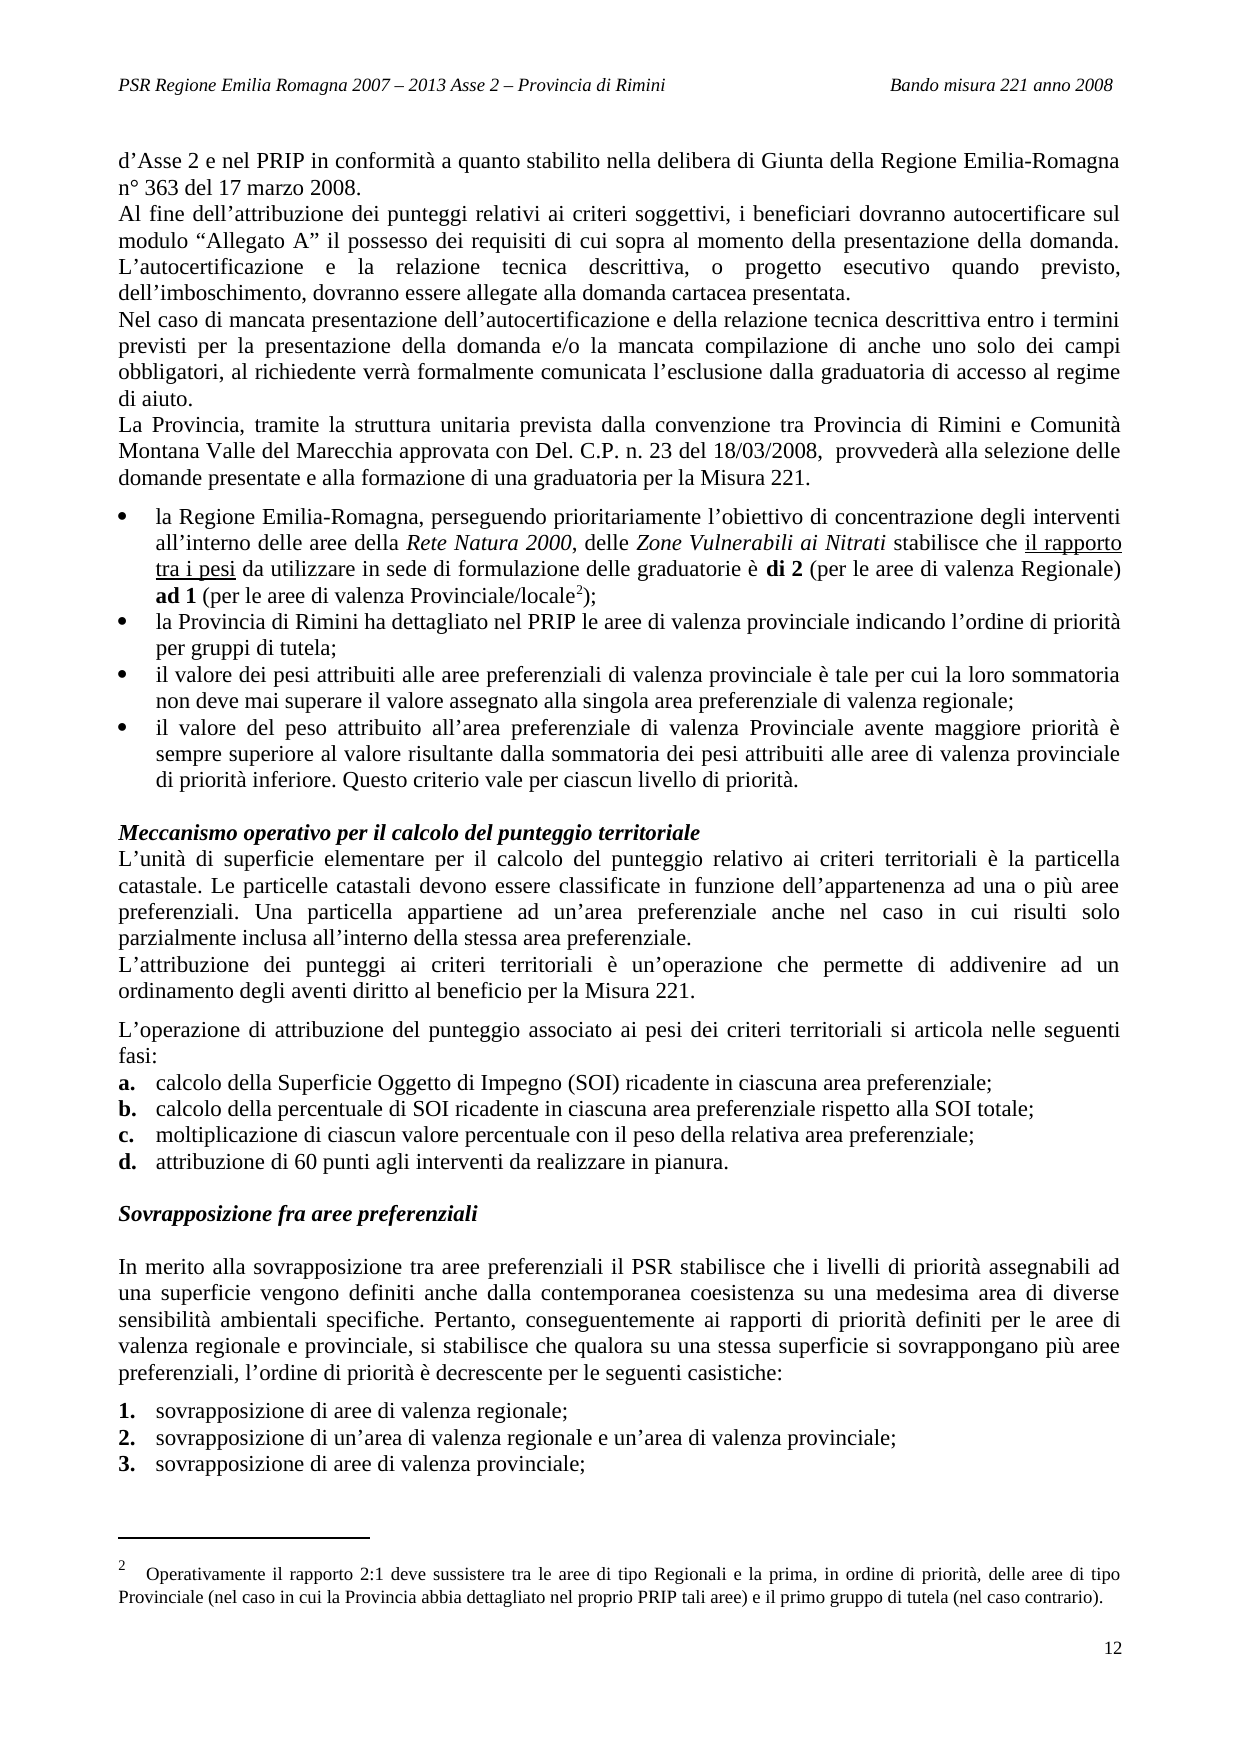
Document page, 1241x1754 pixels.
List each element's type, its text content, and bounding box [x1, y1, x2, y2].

text L’unità di superficie elementare per il calcolo del punteggio relativo ai criteri territoriali è la particella catastale. Le particelle catastali devono essere classificate in funzione dell’appartenenza ad una o più aree preferenziali. Una particella appartiene ad un’area preferenziale anche nel caso in cui risulti solo parzialmente inclusa all’interno della stessa area preferenziale. [118, 845, 1122, 951]
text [118, 148, 1122, 200]
text Nel caso di mancata presentazione dell’autocertificazione e della relazione tecnica descrittiva entro i termini previsti per la presentazione della domanda e/o la mancata compilazione di anche uno solo dei campi obbligatori, al richiedente verrà formalmente comunicata l’esclusione dalla graduatoria di accesso al regime di aiuto. [118, 306, 1122, 411]
text In merito alla sovrapposizione tra aree preferenziali il PSR stabilisce che i livelli di priorità assegnabili ad una superficie vengono definiti anche dalla contemporanea coesistenza su una medesima area di diverse sensibilità ambientali specifiche. Pertanto, conseguentemente ai rapporti di priorità definiti per le aree di valenza regionale e provinciale, si stabilisce che qualora su una stessa superficie si sovrappongano più aree preferenziali, l’ordine di priorità è decrescente per le seguenti casistiche: [118, 1253, 1122, 1385]
list sovrapposizione di aree di valenza regionale; [118, 1397, 1122, 1424]
list la Provincia di Rimini ha dettagliato nel PRIP le aree di valenza provinciale indicando l’ordine di priorità per gruppi di tutela; [118, 608, 1122, 661]
list attribuzione di 60 punti agli interventi da realizzare in pianura. [118, 1148, 1122, 1174]
list moltiplicazione di ciascun valore percentuale con il peso della relativa area preferenziale; [118, 1121, 1122, 1148]
text L’operazione di attribuzione del punteggio associato ai pesi dei criteri territoriali si articola nelle seguenti fasi: [118, 1016, 1122, 1069]
text La Provincia, tramite la struttura unitaria prevista dalla convenzione tra Provincia di Rimini e Comunità Montana Valle del Marecchia approvata con Del. C.P. n. 23 del 18/03/2008, provvederà alla selezione delle domande presentate e alla formazione di una graduatoria per la Misura 221. [118, 411, 1122, 490]
text Al fine dell’attribuzione dei punteggi relativi ai criteri soggettivi, i beneficiari dovranno autocertificare sul modulo “Allegato A” il possesso dei requisiti di cui sopra al momento della presentazione della domanda. L’autocertificazione e la relazione tecnica descrittiva, o progetto esecutivo quando previsto, dell’imboschimento, dovranno essere allegate alla domanda cartacea presentata. [118, 200, 1122, 306]
list calcolo della Superficie Oggetto di Impegno (SOI) ricadente in ciascuna area preferenziale; [118, 1069, 1122, 1095]
list sovrapposizione di un’area di valenza regionale e un’area di valenza provinciale; [118, 1424, 1122, 1450]
text L’attribuzione dei punteggi ai criteri territoriali è un’operazione che permette di addivenire ad un ordinamento degli aventi diritto al beneficio per la Misura 221. [118, 951, 1122, 1003]
list il valore dei pesi attribuiti alle aree preferenziali di valenza provinciale è tale per cui la loro sommatoria non deve mai superare il valore assegnato alla singola area preferenziale di valenza regionale; [118, 661, 1122, 713]
list la Regione Emilia-Romagna, perseguendo prioritariamente l’obiettivo di concentrazione degli interventi all’interno delle aree della Rete Natura 2000, delle Zone Vulnerabili ai Nitrati stabilisce che il rapporto tra i pesi da utilizzare in sede di formulazione delle graduatorie è di 2 (per le aree di valenza Regionale) ad 1 (per le aree di valenza Provinciale/locale); [118, 503, 1122, 608]
text Sovrapposizione fra aree preferenziali [118, 1200, 1122, 1227]
list sovrapposizione di aree di valenza provinciale; [118, 1450, 1122, 1476]
text Meccanismo operativo per il calcolo del punteggio territoriale [118, 819, 1122, 845]
list calcolo della percentuale di SOI ricadente in ciascuna area preferenziale rispetto alla SOI totale; [118, 1095, 1122, 1121]
list il valore del peso attribuito all’area preferenziale di valenza Provinciale avente maggiore priorità è sempre superiore al valore risultante dalla sommatoria dei pesi attribuiti alle aree di valenza provinciale di priorità inferiore. Questo criterio vale per ciascun livello di priorità. [118, 713, 1122, 793]
